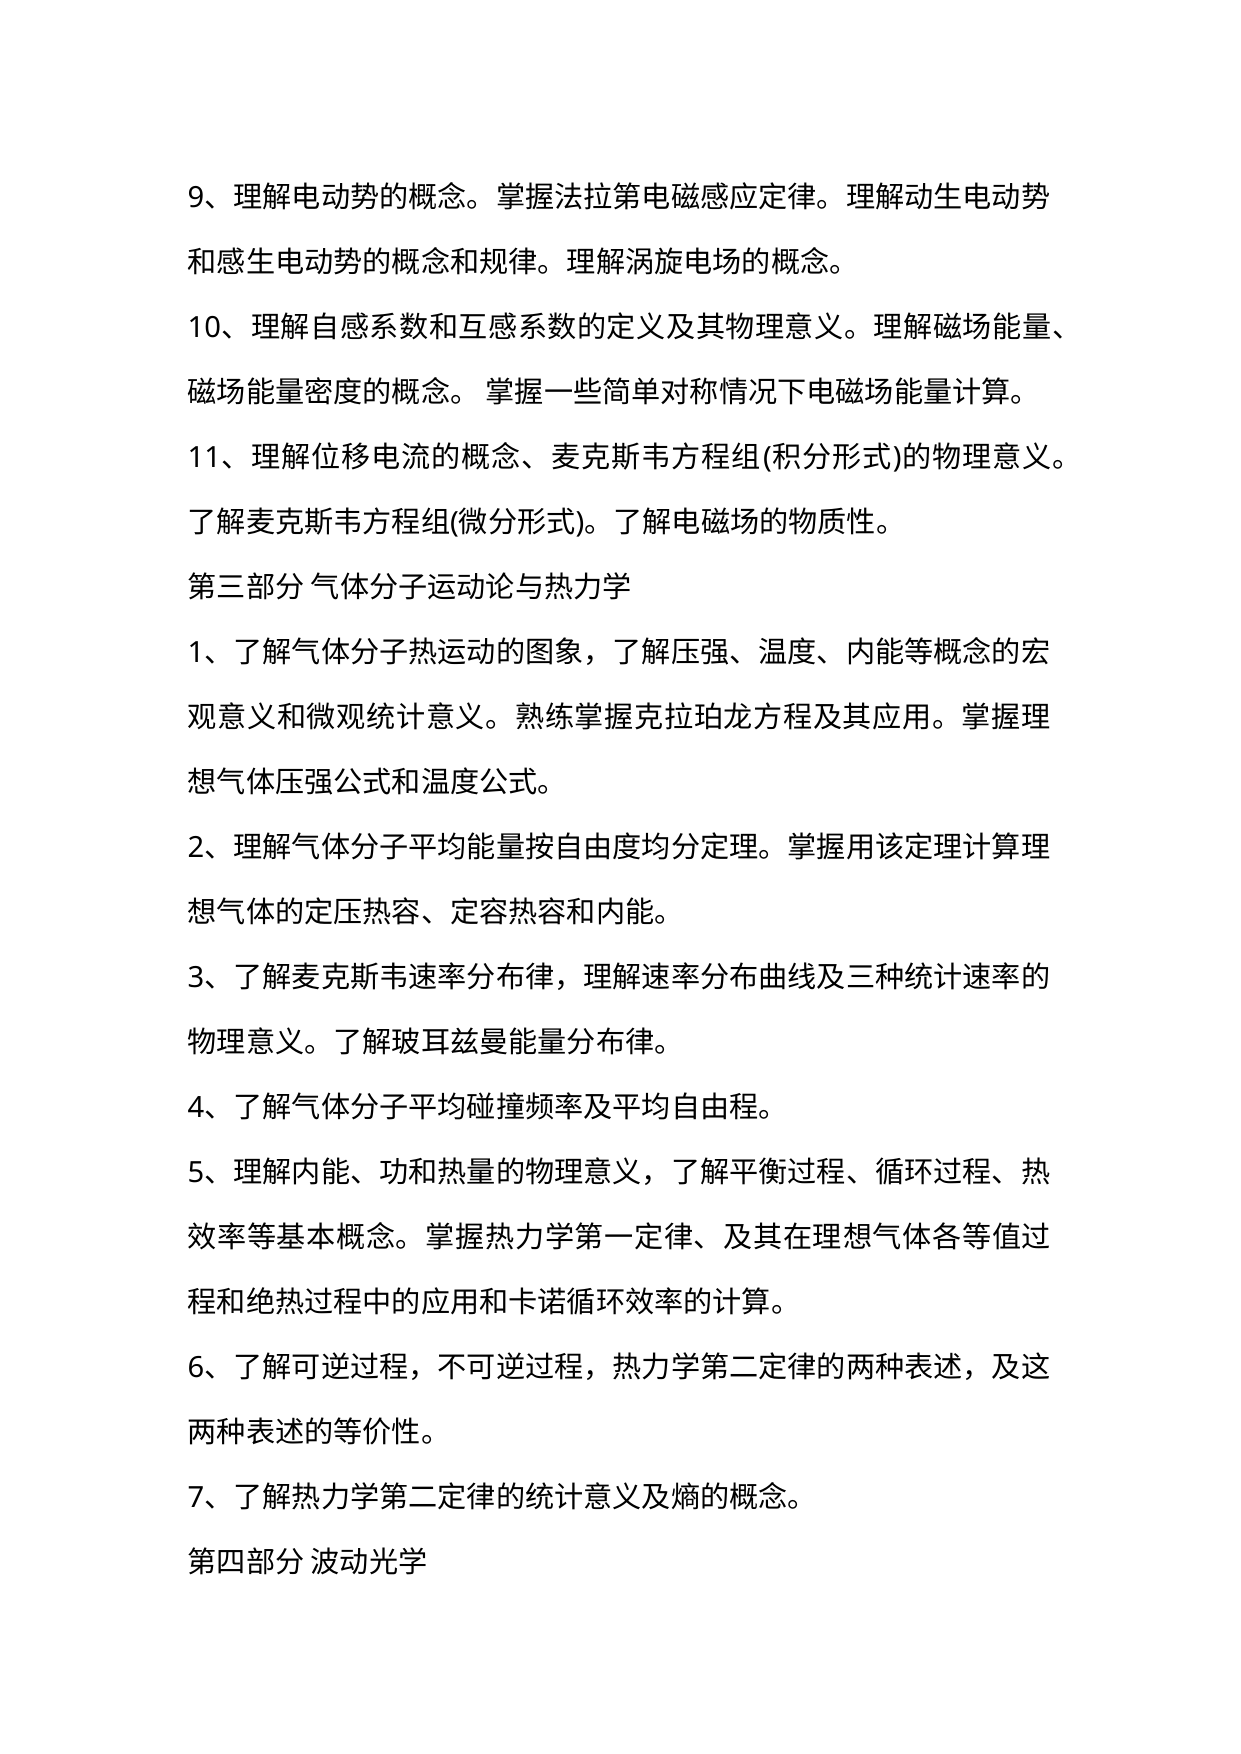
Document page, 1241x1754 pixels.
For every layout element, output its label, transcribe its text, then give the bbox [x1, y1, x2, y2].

text 3、了解麦克斯韦速率分布律，理解速率分布曲线及三种统计速率的物理意义。了解玻耳兹曼能量分布律。 [187, 942, 1053, 1072]
text 1、了解气体分子热运动的图象，了解压强、温度、内能等概念的宏观意义和微观统计意义。熟练掌握克拉珀龙方程及其应用。掌握理想气体压强公式和温度公式。 [187, 617, 1053, 812]
text 10、理解自感系数和互感系数的定义及其物理意义。理解磁场能量、磁场能量密度的概念。 掌握一些简单对称情况下电磁场能量计算。 [187, 292, 1053, 422]
text 6、了解可逆过程，不可逆过程，热力学第二定律的两种表述，及这两种表述的等价性。 [187, 1332, 1053, 1462]
text 9、理解电动势的概念。掌握法拉第电磁感应定律。理解动生电动势和感生电动势的概念和规律。理解涡旋电场的概念。 [187, 162, 1053, 292]
text 7、了解热力学第二定律的统计意义及熵的概念。 [187, 1462, 1053, 1527]
text 第三部分 气体分子运动论与热力学 [187, 552, 1053, 617]
text 第四部分 波动光学 [187, 1527, 1053, 1592]
text 2、理解气体分子平均能量按自由度均分定理。掌握用该定理计算理想气体的定压热容、定容热容和内能。 [187, 812, 1053, 942]
text 11、理解位移电流的概念、麦克斯韦方程组(积分形式)的物理意义。了解麦克斯韦方程组(微分形式)。了解电磁场的物质性。 [187, 422, 1053, 552]
text 4、了解气体分子平均碰撞频率及平均自由程。 [187, 1072, 1053, 1137]
text 5、理解内能、功和热量的物理意义，了解平衡过程、循环过程、热效率等基本概念。掌握热力学第一定律、及其在理想气体各等值过程和绝热过程中的应用和卡诺循环效率的计算。 [187, 1137, 1053, 1332]
